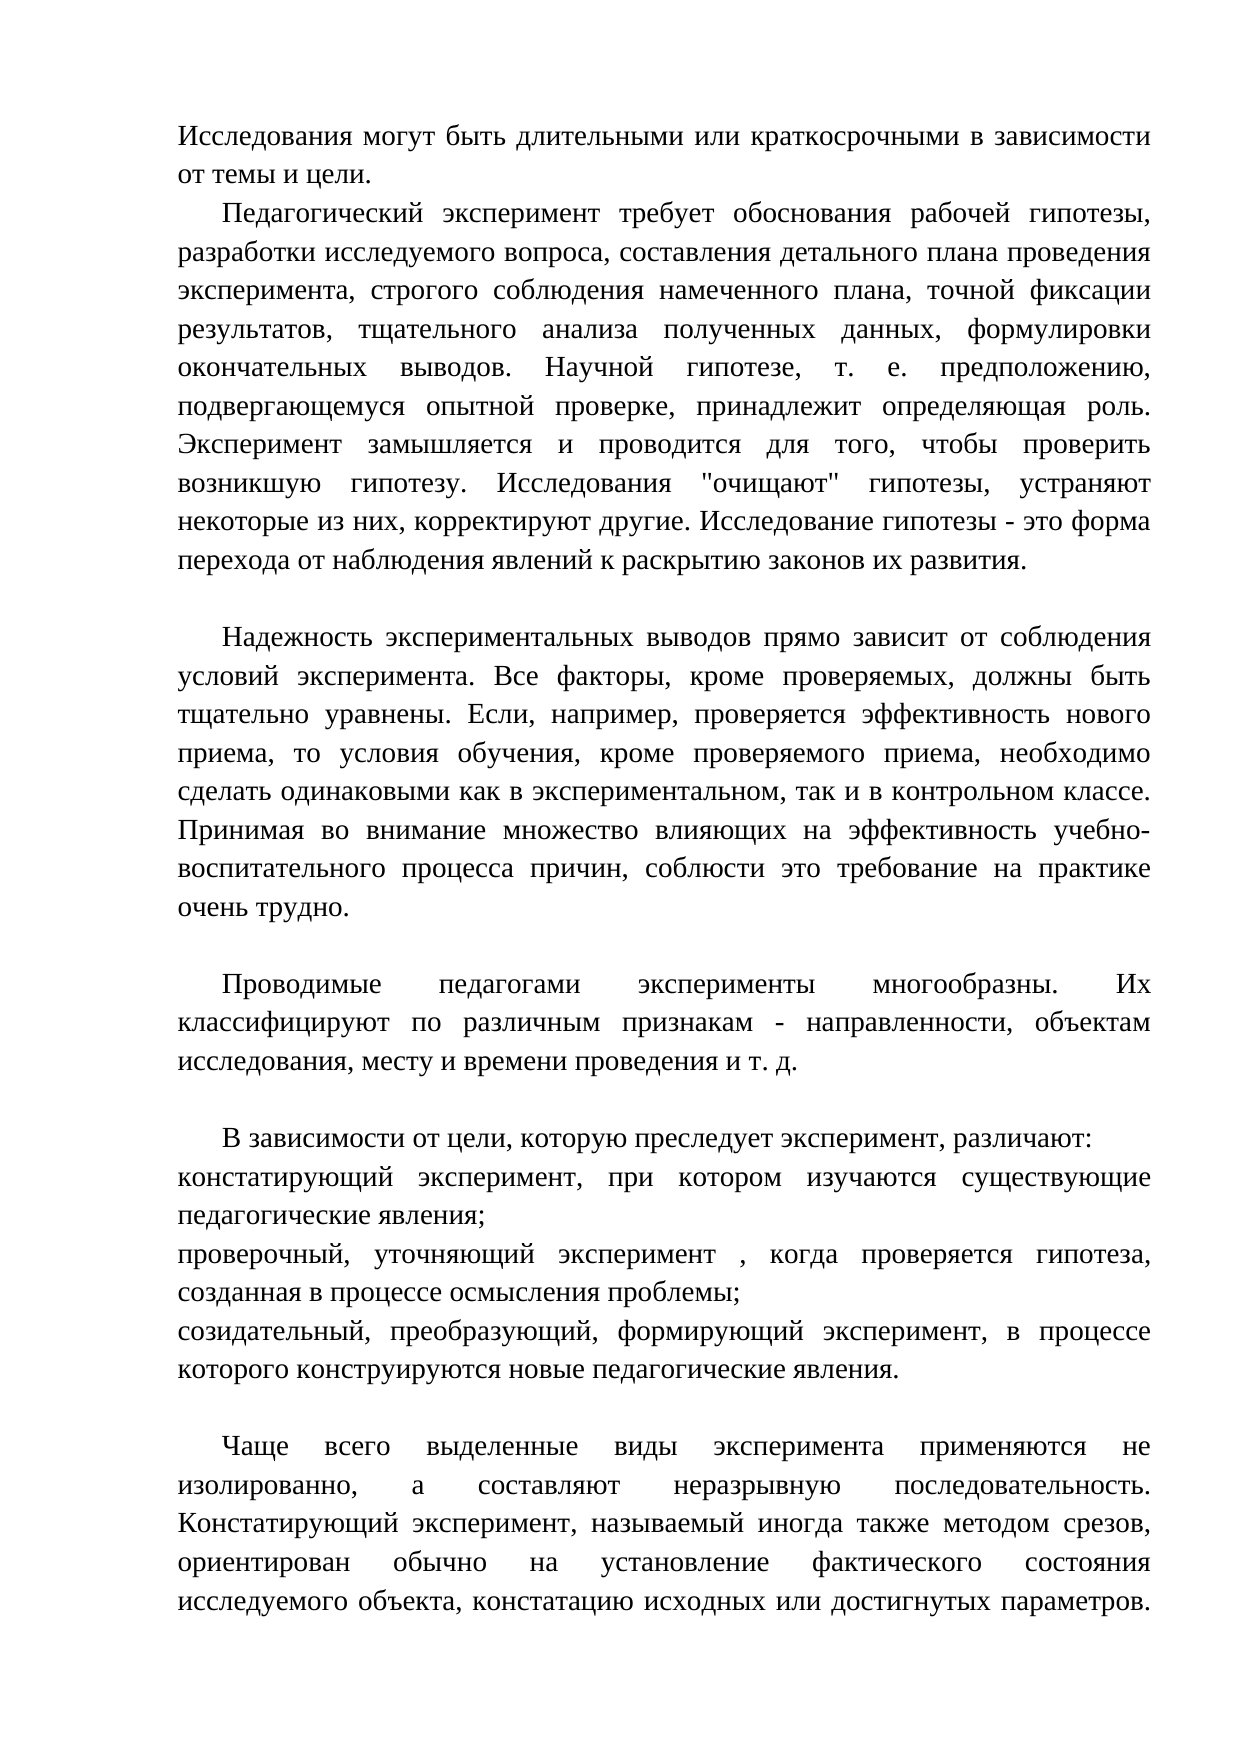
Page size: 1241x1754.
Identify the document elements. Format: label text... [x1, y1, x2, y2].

text Надежность экспериментальных выводов прямо зависит от соблюдения условий эксперимента. Все факторы, кроме проверяемых, должны быть тщательно уравнены. Если, например, проверяется эффективность нового приема, то условия обучения, кроме проверяемого приема, необходимо сделать одинаковыми как в экспериментальном, так и в контрольном классе. Принимая во внимание множество влияющих на эффективность учебно-воспитательного процесса причин, соблюсти это требование на практике очень трудно. [177, 619, 1152, 922]
text проверочный, уточняющий эксперимент , когда проверяется гипотеза, созданная в процессе осмысления проблемы; [177, 1236, 1152, 1308]
text В зависимости от цели, которую преследует эксперимент, различают: [177, 1120, 1152, 1154]
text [177, 1428, 1152, 1616]
text созидательный, преобразующий, формирующий эксперимент, в процессе которого конструируются новые педагогические явления. [177, 1313, 1152, 1385]
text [177, 118, 1152, 190]
text Проводимые педагогами эксперименты многообразны. Их классифицируют по различным признакам - направленности, объектам исследования, месту и времени проведения и т. д. [177, 966, 1152, 1077]
text Педагогический эксперимент требует обоснования рабочей гипотезы, разработки исследуемого вопроса, составления детального плана проведения эксперимента, строгого соблюдения намеченного плана, точной фиксации результатов, тщательного анализа полученных данных, формулировки окончательных выводов. Научной гипотезе, т. е. предположению, подвергающемуся опытной проверке, принадлежит определяющая роль. Эксперимент замышляется и проводится для того, чтобы проверить возникшую гипотезу. Исследования "очищают" гипотезы, устраняют некоторые из них, корректируют другие. Исследование гипотезы - это форма перехода от наблюдения явлений к раскрытию законов их развития. [177, 195, 1152, 576]
text констатирующий эксперимент, при котором изучаются существующие педагогические явления; [177, 1159, 1152, 1231]
